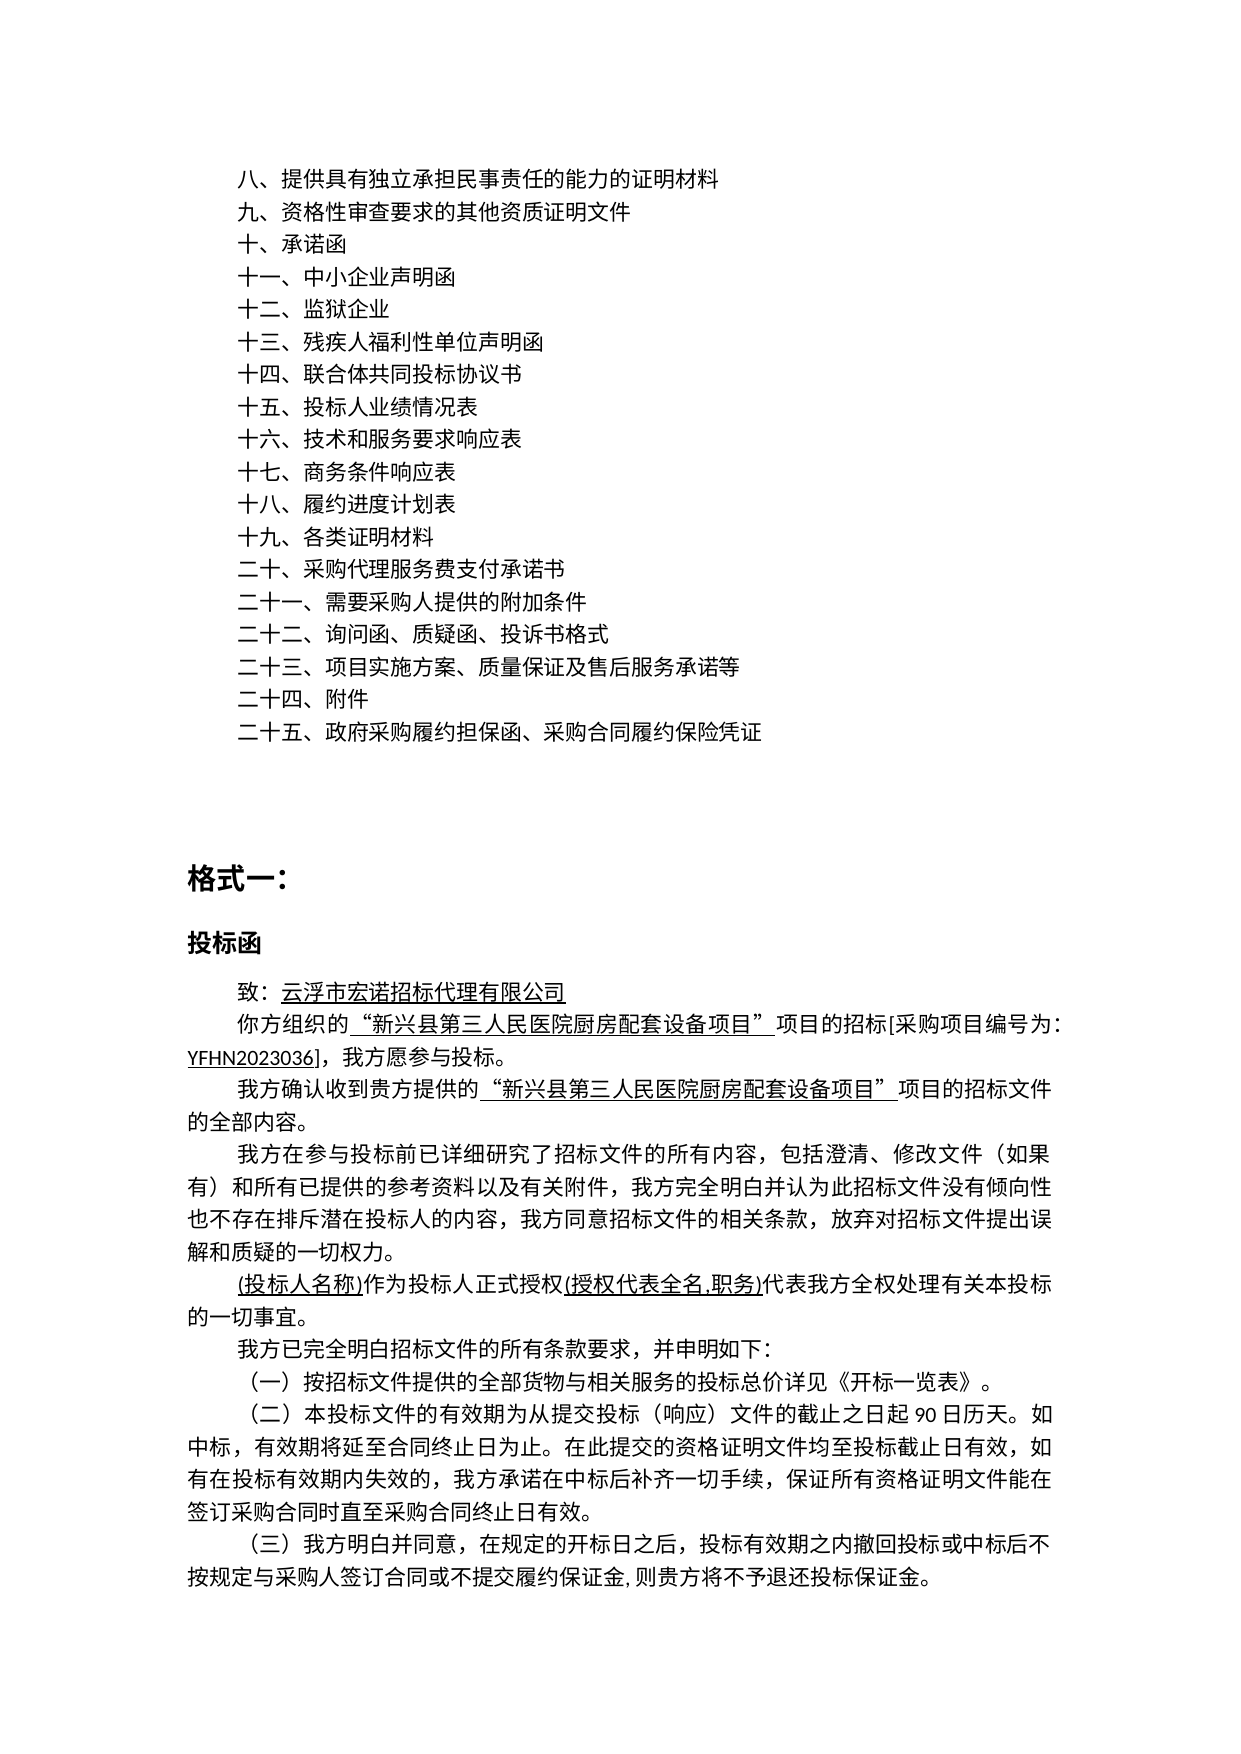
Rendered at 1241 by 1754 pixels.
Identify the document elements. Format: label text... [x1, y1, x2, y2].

text 二十四、附件 [187, 682, 1053, 714]
text 十七、商务条件响应表 [187, 454, 1053, 487]
text 十六、技术和服务要求响应表 [187, 422, 1053, 454]
text 八、提供具有独立承担民事责任的能力的证明材料 [187, 162, 1053, 194]
text 十三、残疾人福利性单位声明函 [187, 324, 1053, 357]
text 你方组织的“新兴县第三人民医院厨房配套设备项目”项目的招标[采购项目编号为：YFHN2023036]，我方愿参与投标。 [187, 1007, 1053, 1072]
text 十一、中小企业声明函 [187, 259, 1053, 292]
text 十八、履约进度计划表 [187, 487, 1053, 519]
text 致：云浮市宏诺招标代理有限公司 [187, 974, 1053, 1007]
text 十五、投标人业绩情况表 [187, 389, 1053, 422]
text 十四、联合体共同投标协议书 [187, 357, 1053, 389]
text 投标函 [187, 909, 1053, 974]
text 二十、采购代理服务费支付承诺书 [187, 552, 1053, 584]
text (投标人名称)作为投标人正式授权(授权代表全名,职务)代表我方全权处理有关本投标的一切事宜。 [187, 1267, 1053, 1332]
text （三）我方明白并同意，在规定的开标日之后，投标有效期之内撤回投标或中标后不按规定与采购人签订合同或不提交履约保证金, 则贵方将不予退还投标保证金。 [187, 1527, 1053, 1592]
text 十九、各类证明材料 [187, 519, 1053, 552]
text 我方确认收到贵方提供的“新兴县第三人民医院厨房配套设备项目”项目的招标文件的全部内容。 [187, 1072, 1053, 1137]
text 我方已完全明白招标文件的所有条款要求，并申明如下： [187, 1332, 1053, 1364]
text 九、资格性审查要求的其他资质证明文件 [187, 194, 1053, 227]
text 二十三、项目实施方案、质量保证及售后服务承诺等 [187, 649, 1053, 682]
text （一）按招标文件提供的全部货物与相关服务的投标总价详见《开标一览表》。 [187, 1364, 1053, 1397]
text 十二、监狱企业 [187, 292, 1053, 324]
text 二十二、询问函、质疑函、投诉书格式 [187, 617, 1053, 649]
text 十、承诺函 [187, 227, 1053, 259]
text 二十五、政府采购履约担保函、采购合同履约保险凭证 [187, 714, 1053, 747]
text 我方在参与投标前已详细研究了招标文件的所有内容，包括澄清、修改文件（如果有）和所有已提供的参考资料以及有关附件，我方完全明白并认为此招标文件没有倾向性，也不存在排斥潜在投标人的内容，我方同意招标文件的相关条款，放弃对招标文件提出误解和质疑的一切权力。 [187, 1137, 1053, 1267]
text 二十一、需要采购人提供的附加条件 [187, 584, 1053, 617]
text 格式一： [187, 844, 1053, 909]
text （二）本投标文件的有效期为从提交投标（响应）文件的截止之日起90日历天。如中标，有效期将延至合同终止日为止。在此提交的资格证明文件均至投标截止日有效，如有在投标有效期内失效的，我方承诺在中标后补齐一切手续，保证所有资格证明文件能在签订采购合同时直至采购合同终止日有效。 [187, 1397, 1053, 1527]
